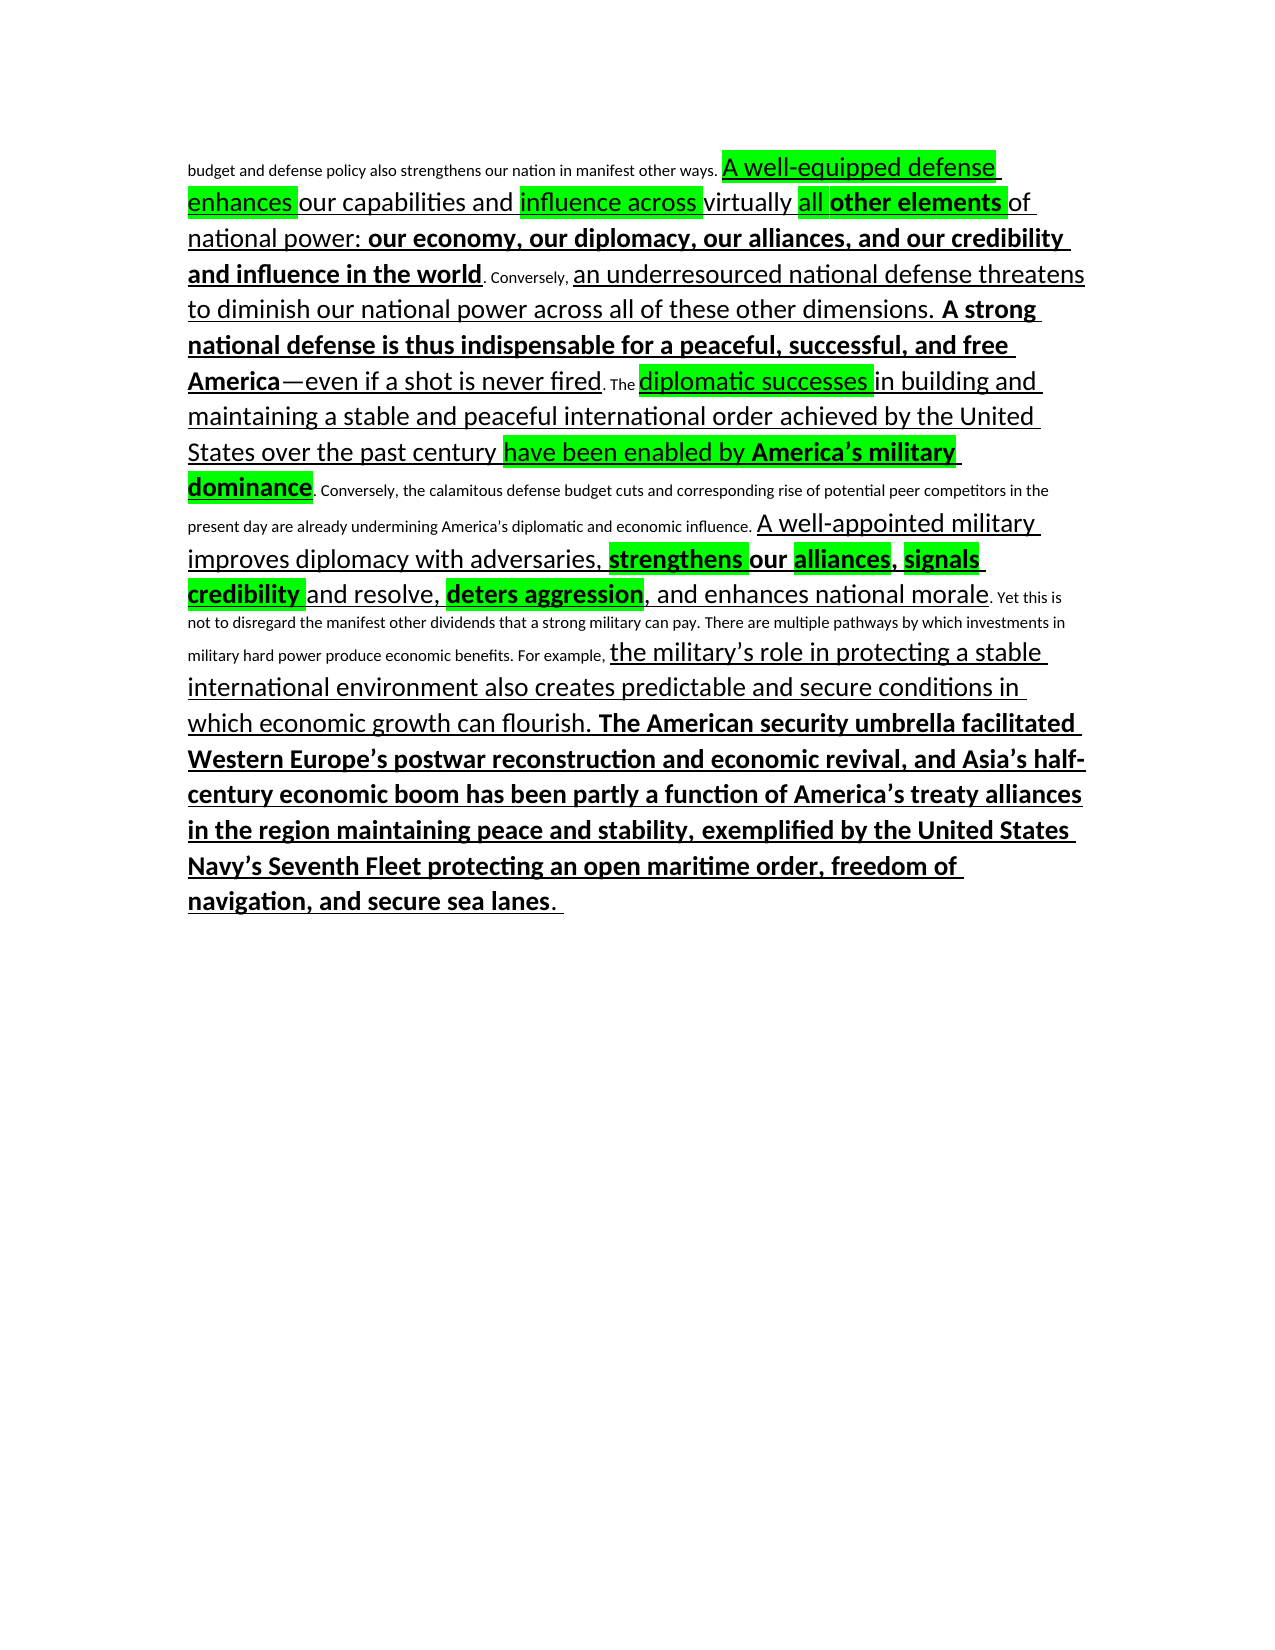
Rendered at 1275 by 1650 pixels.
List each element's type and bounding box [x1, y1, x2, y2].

text [187, 150, 1087, 917]
